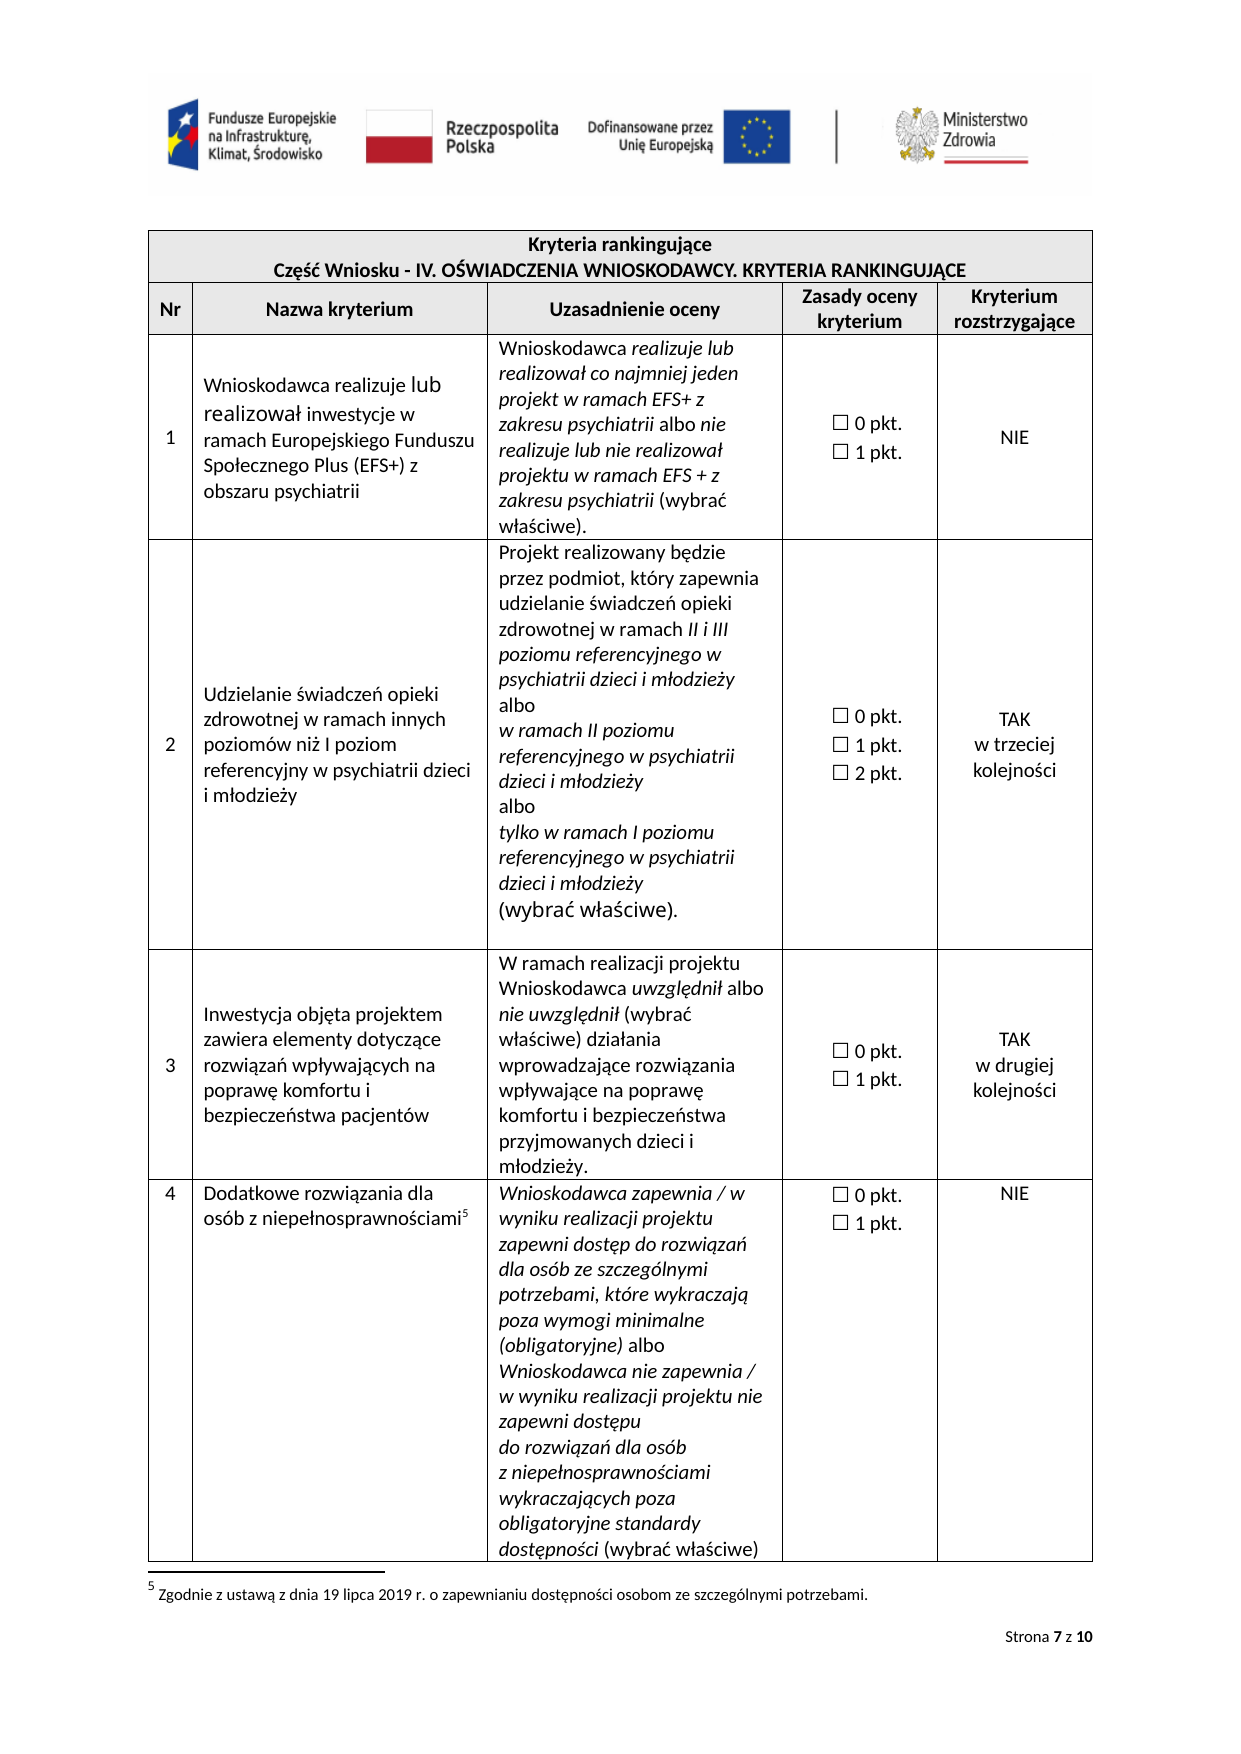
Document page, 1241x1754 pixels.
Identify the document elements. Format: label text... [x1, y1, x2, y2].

table_cell NIE [938, 1180, 1092, 1561]
picture [147, 73, 1093, 197]
table_cell Nr [149, 283, 192, 334]
table_cell 0 pkt. 1 pkt. [783, 1180, 937, 1561]
table_cell Nazwa kryterium [193, 283, 487, 334]
table_cell Uzasadnienie oceny [488, 283, 782, 334]
table_cell Zasady oceny kryterium [783, 283, 937, 334]
table_cell Inwestycja objęta projektem zawiera elementy dotyczące rozwiązań wpływających na poprawę komfortu i bezpieczeństwa pacjentów [193, 950, 487, 1179]
table_cell Udzielanie świadczeń opieki zdrowotnej w ramach innych poziomów niż I poziom referencyjny w psychiatrii dzieci i młodzieży [193, 540, 487, 949]
table_cell 0 pkt. 1 pkt. 2 pkt. [783, 540, 937, 949]
table_cell Wnioskodawca realizuje lub realizował inwestycje w ramach Europejskiego Funduszu Społecznego Plus (EFS+) z obszaru psychiatrii [193, 335, 487, 538]
table_cell 0 pkt. 1 pkt. [783, 950, 937, 1179]
table_cell 4 [149, 1180, 192, 1561]
table_cell NIE [938, 335, 1092, 538]
table_cell TAK w drugiej kolejności [938, 950, 1092, 1179]
table_cell 2 [149, 540, 192, 949]
table_cell Projekt realizowany będzie przez podmiot, który zapewnia udzielanie świadczeń opieki zdrowotnej w ramach II i III poziomu referencyjnego w psychiatrii dzieci i młodzieży albo w ramach II poziomu referencyjnego w psychiatrii dzieci i młodzieży albo tylko w ramach I poziomu referencyjnego w psychiatrii dzieci i młodzieży (wybrać właściwe). [488, 540, 782, 949]
table_cell 0 pkt. 1 pkt. [783, 335, 937, 538]
table_cell W ramach realizacji projektu Wnioskodawca uwzględnił albo nie uwzględnił (wybrać właściwe) działania wprowadzające rozwiązania wpływające na poprawę komfortu i bezpieczeństwa przyjmowanych dzieci i młodzieży. [488, 950, 782, 1179]
table_cell Wnioskodawca realizuje lub realizował co najmniej jeden projekt w ramach EFS+ z zakresu psychiatrii albo nie realizuje lub nie realizował projektu w ramach EFS + z zakresu psychiatrii (wybrać właściwe). [488, 335, 782, 538]
table_cell 3 [149, 950, 192, 1179]
table_header Kryteria rankingujące Część Wniosku - IV. OŚWIADCZENIA WNIOSKODAWCY. KRYTERIA RANKINGUJĄCE [149, 231, 1092, 282]
table_cell 1 [149, 335, 192, 538]
table_cell Dodatkowe rozwiązania dla osób z niepełnosprawnościami [193, 1180, 487, 1561]
table_cell Kryterium rozstrzygające [938, 283, 1092, 334]
table_cell TAK w trzeciej kolejności [938, 540, 1092, 949]
